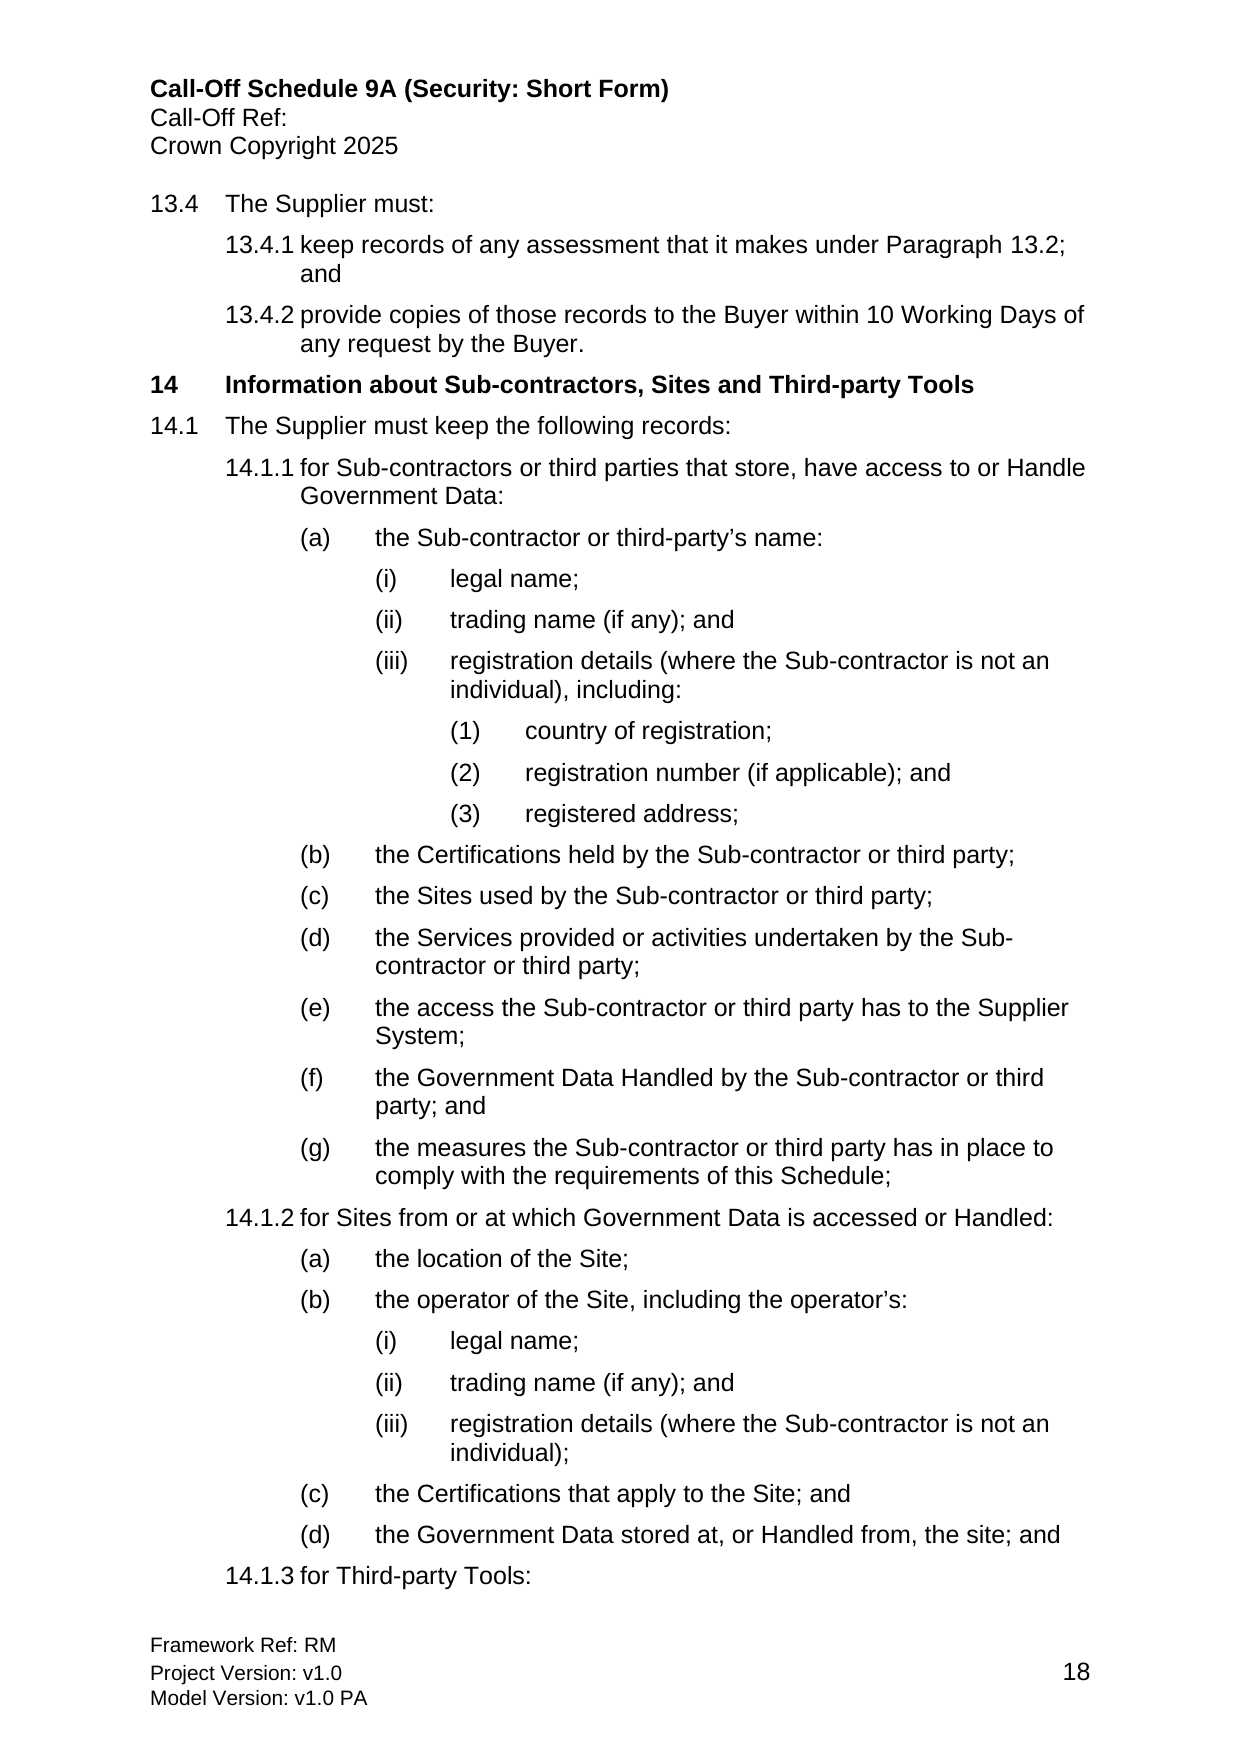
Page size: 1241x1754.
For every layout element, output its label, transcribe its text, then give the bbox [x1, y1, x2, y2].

subtitle registration details (where the Sub-contractor is not an individual), including: [375, 646, 1090, 704]
subtitle Information about Sub-contractors, Sites and Third-party Tools [150, 370, 1090, 399]
subtitle legal name; [375, 564, 1090, 593]
subtitle the Services provided or activities undertaken by the Sub-contractor or third party; [300, 923, 1090, 980]
subtitle keep records of any assessment that it makes under Paragraph 13.2; and [225, 230, 1090, 288]
subtitle trading name (if any); and [375, 1368, 1090, 1396]
subtitle the Certifications that apply to the Site; and [300, 1479, 1090, 1508]
subtitle trading name (if any); and [375, 605, 1090, 634]
subtitle the Certifications held by the Sub-contractor or third party; [300, 840, 1090, 869]
subtitle registered address; [450, 799, 1090, 828]
subtitle the access the Sub-contractor or third party has to the Supplier System; [300, 993, 1090, 1050]
subtitle the Sub-contractor or third-party’s name: [300, 523, 1090, 551]
subtitle the Government Data Handled by the Sub-contractor or third party; and [300, 1063, 1090, 1120]
subtitle The Supplier must keep the following records: [150, 411, 1090, 440]
subtitle provide copies of those records to the Buyer within 10 Working Days of any request by the Buyer. [225, 300, 1090, 358]
subtitle The Supplier must: [150, 189, 1090, 218]
subtitle for Sub-contractors or third parties that store, have access to or Handle Government Data: [225, 453, 1090, 510]
subtitle registration number (if applicable); and [450, 758, 1090, 786]
subtitle the operator of the Site, including the operator’s: [300, 1285, 1090, 1314]
subtitle the location of the Site; [300, 1244, 1090, 1273]
subtitle legal name; [375, 1326, 1090, 1355]
subtitle for Third-party Tools: [225, 1561, 1090, 1590]
subtitle the measures the Sub-contractor or third party has in place to comply with the requirements of this Schedule; [300, 1133, 1090, 1190]
subtitle the Sites used by the Sub-contractor or third party; [300, 881, 1090, 910]
subtitle the Government Data stored at, or Handled from, the site; and [300, 1520, 1090, 1549]
subtitle country of registration; [450, 716, 1090, 745]
subtitle registration details (where the Sub-contractor is not an individual); [375, 1409, 1090, 1466]
subtitle for Sites from or at which Government Data is accessed or Handled: [225, 1203, 1090, 1231]
